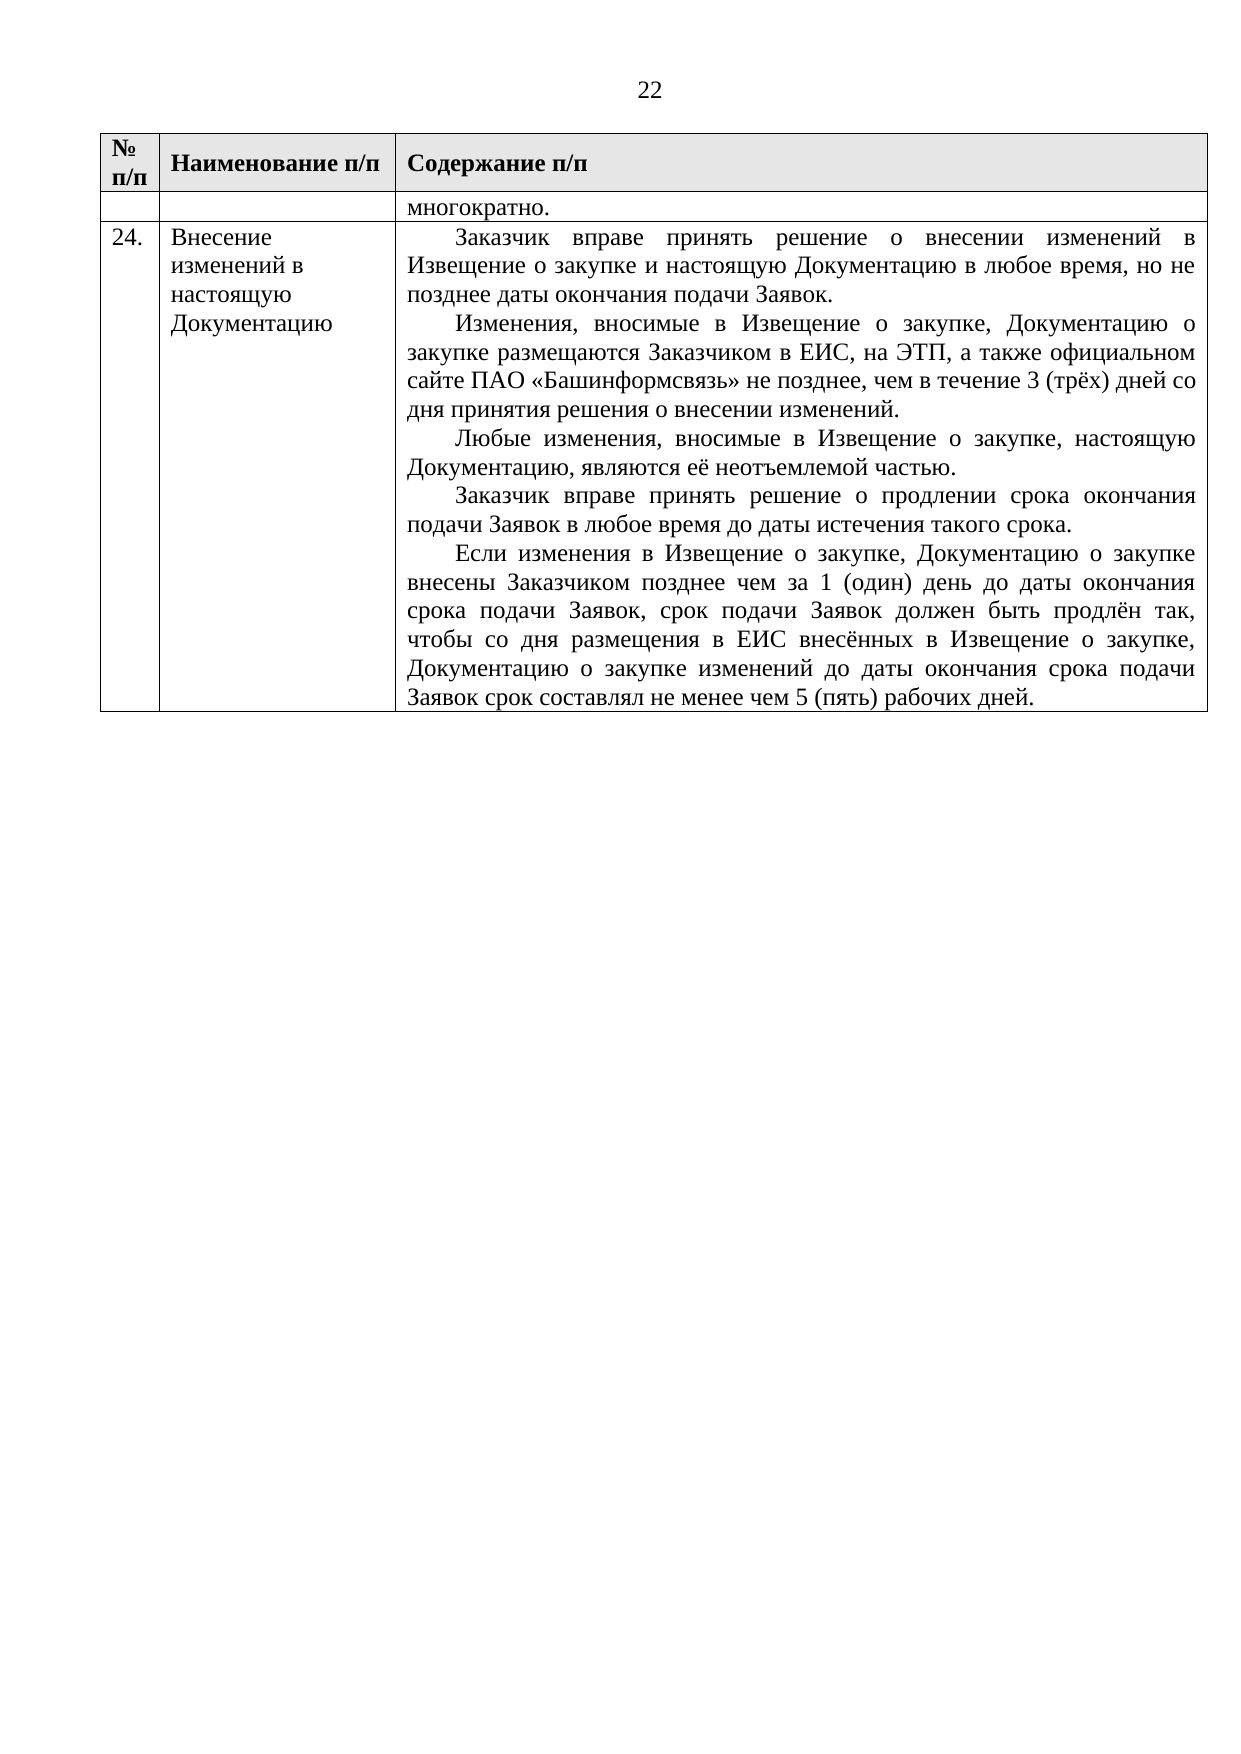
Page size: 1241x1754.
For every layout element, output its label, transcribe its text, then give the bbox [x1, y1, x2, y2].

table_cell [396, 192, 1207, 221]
table_cell [101, 222, 159, 711]
table_cell Заказчик вправе принять решение о внесении изменений в Извещение о закупке и настоящую Документацию в любое время, но не позднее даты окончания подачи Заявок. Изменения, вносимые в Извещение о закупке, Документацию о закупке размещаются Заказчиком в ЕИС, на ЭТП, а также официальном сайте ПАО «Башинформсвязь» не позднее, чем в течение 3 (трёх) дней со дня принятия решения о внесении изменений. Любые изменения, вносимые в Извещение о закупке, настоящую Документацию, являются её неотъемлемой частью. Заказчик вправе принять решение о продлении срока окончания подачи Заявок в любое время до даты истечения такого срока. Если изменения в Извещение о закупке, Документацию о закупке внесены Заказчиком позднее чем за 1 (один) день до даты окончания срока подачи Заявок, срок подачи Заявок должен быть продлён так, чтобы со дня размещения в ЕИС внесённых в Извещение о закупке, Документацию о закупке изменений до даты окончания срока подачи Заявок срок составлял не менее чем 5 (пять) рабочих дней. [396, 222, 1207, 711]
table_header Наименование п/п [160, 134, 395, 191]
table_cell [101, 192, 159, 221]
table_header Содержание п/п [396, 134, 1207, 191]
table_header № п/п [101, 134, 159, 191]
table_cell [160, 192, 395, 221]
table_cell Внесение изменений в настоящую Документацию [160, 222, 395, 711]
